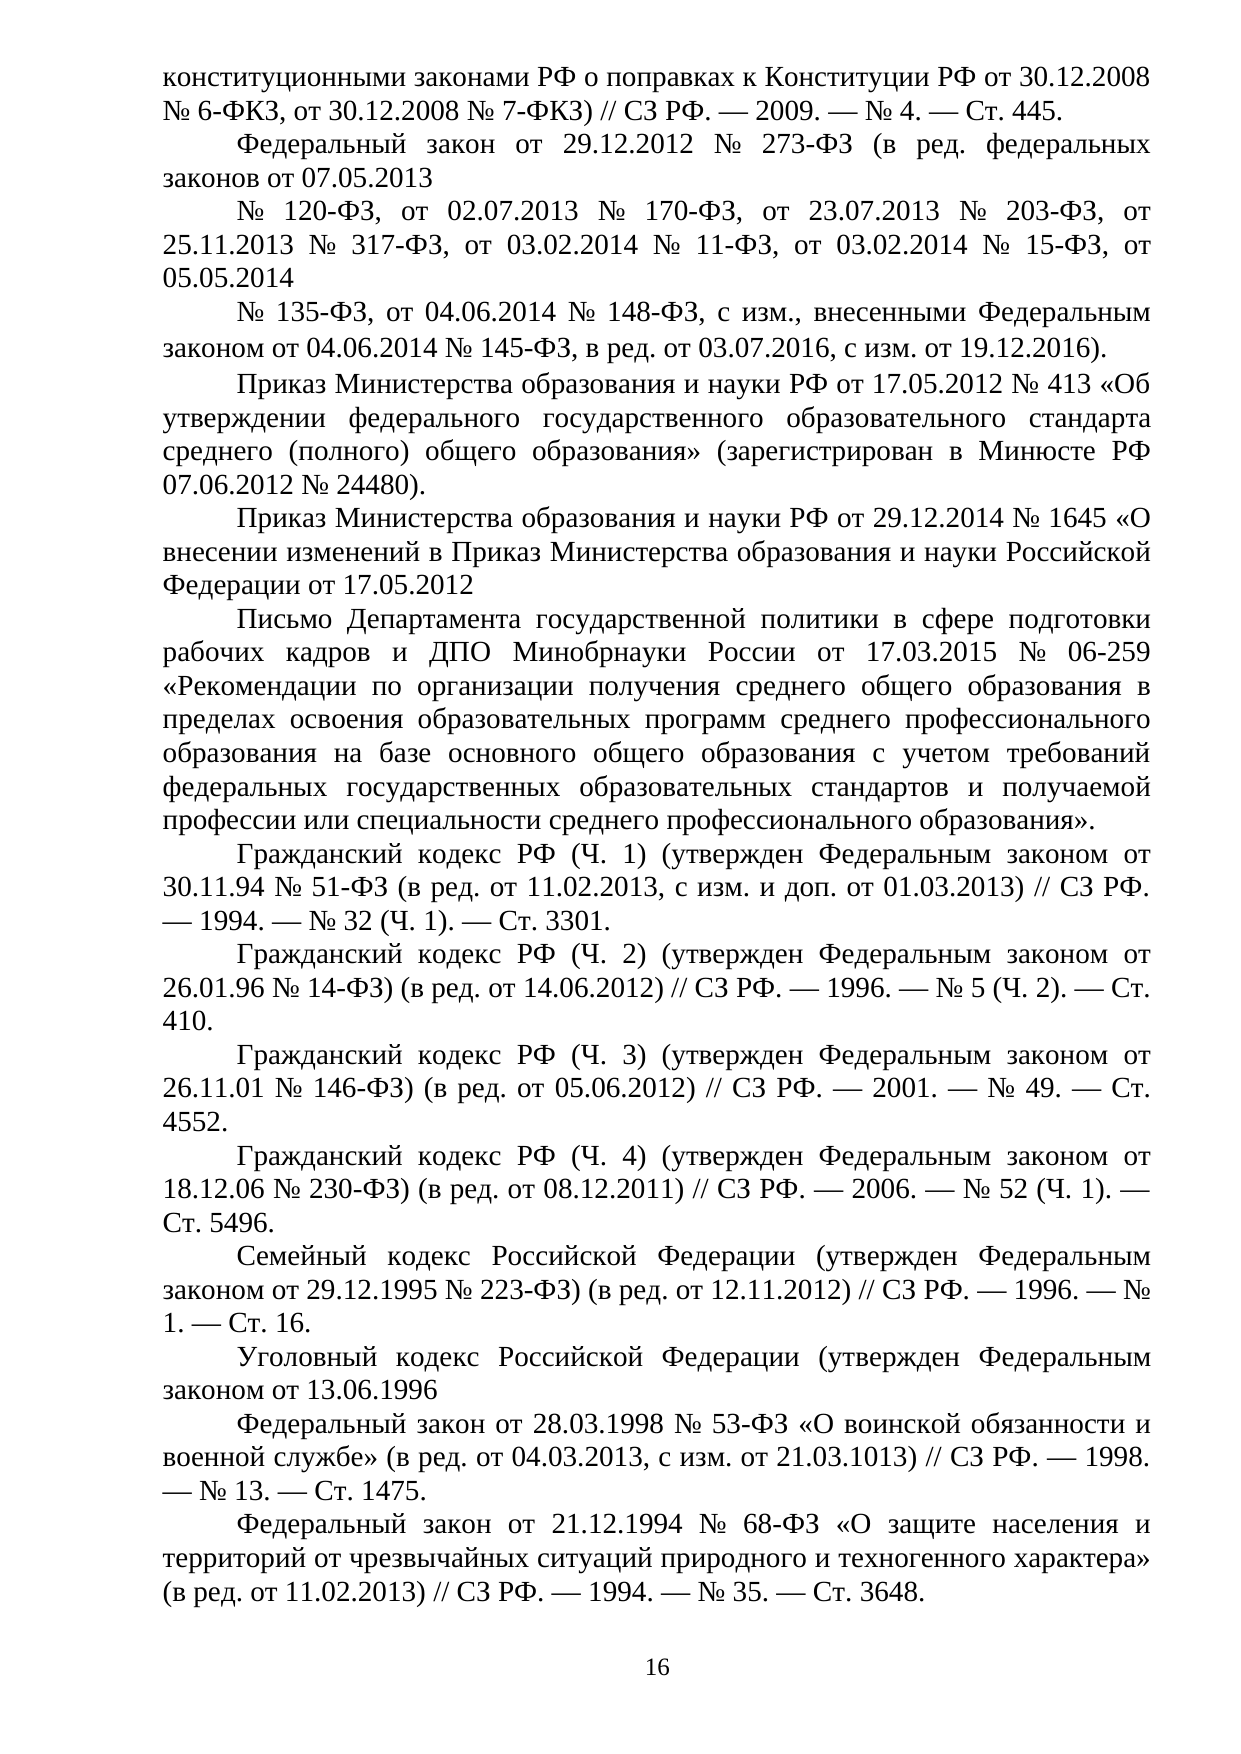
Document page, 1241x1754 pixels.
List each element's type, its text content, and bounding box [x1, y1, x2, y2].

text Федеральный закон от 29.12.2012 № 273-ФЗ (в ред. федеральных законов от 07.05.2013 [162, 126, 1152, 193]
text Гражданский кодекс РФ (Ч. 2) (утвержден Федеральным законом от 26.01.96 № 14-ФЗ) (в ред. от 14.06.2012) // СЗ РФ. — 1996. — № 5 (Ч. 2). — Ст. 410. [162, 936, 1152, 1037]
text Гражданский кодекс РФ (Ч. 1) (утвержден Федеральным законом от 30.11.94 № 51-ФЗ (в ред. от 11.02.2013, с изм. и доп. от 01.03.2013) // СЗ РФ. — 1994. — № 32 (Ч. 1). — Ст. 3301. [162, 836, 1152, 936]
text № 135-ФЗ, от 04.06.2014 № 148-ФЗ, с изм., внесенными Федеральным законом от 04.06.2014 № 145-ФЗ, в ред. от 03.07.2016, с изм. от 19.12.2016). [162, 294, 1152, 363]
text № 120-ФЗ, от 02.07.2013 № 170-ФЗ, от 23.07.2013 № 203-ФЗ, от 25.11.2013 № 317-ФЗ, от 03.02.2014 № 11-ФЗ, от 03.02.2014 № 15-ФЗ, от 05.05.2014 [162, 193, 1152, 294]
text Приказ Министерства образования и науки РФ от 17.05.2012 № 413 «Об утверждении федерального государственного образовательного стандарта среднего (полного) общего образования» (зарегистрирован в Минюсте РФ 07.06.2012 № 24480). [162, 366, 1152, 500]
text Семейный кодекс Российской Федерации (утвержден Федеральным законом от 29.12.1995 № 223-ФЗ) (в ред. от 12.11.2012) // СЗ РФ. — 1996. — № 1. — Ст. 16. [162, 1238, 1152, 1339]
text Приказ Министерства образования и науки РФ от 29.12.2014 № 1645 «О внесении изменений в Приказ Министерства образования и науки Российской Федерации от 17.05.2012 [162, 500, 1152, 601]
text Письмо Департамента государственной политики в сфере подготовки рабочих кадров и ДПО Минобрнауки России от 17.03.2015 № 06-259 «Рекомендации по организации получения среднего общего образования в пределах освоения образовательных программ среднего профессионального образования на базе основного общего образования с учетом требований федеральных государственных образовательных стандартов и получаемой профессии или специальности среднего профессионального образования». [162, 601, 1152, 836]
text Уголовный кодекс Российской Федерации (утвержден Федеральным законом от 13.06.1996 [162, 1339, 1152, 1406]
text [162, 59, 1152, 126]
text Федеральный закон от 28.03.1998 № 53-ФЗ «О воинской обязанности и военной службе» (в ред. от 04.03.2013, с изм. от 21.03.1013) // СЗ РФ. — 1998. — № 13. — Ст. 1475. [162, 1406, 1152, 1507]
text Гражданский кодекс РФ (Ч. 4) (утвержден Федеральным законом от 18.12.06 № 230-ФЗ) (в ред. от 08.12.2011) // СЗ РФ. — 2006. — № 52 (Ч. 1). — Ст. 5496. [162, 1138, 1152, 1238]
text Федеральный закон от 21.12.1994 № 68-ФЗ «О защите населения и территорий от чрезвычайных ситуаций природного и техногенного характера» (в ред. от 11.02.2013) // СЗ РФ. — 1994. — № 35. — Ст. 3648. [162, 1507, 1152, 1607]
text Гражданский кодекс РФ (Ч. 3) (утвержден Федеральным законом от 26.11.01 № 146-ФЗ) (в ред. от 05.06.2012) // СЗ РФ. — 2001. — № 49. — Ст. 4552. [162, 1037, 1152, 1138]
